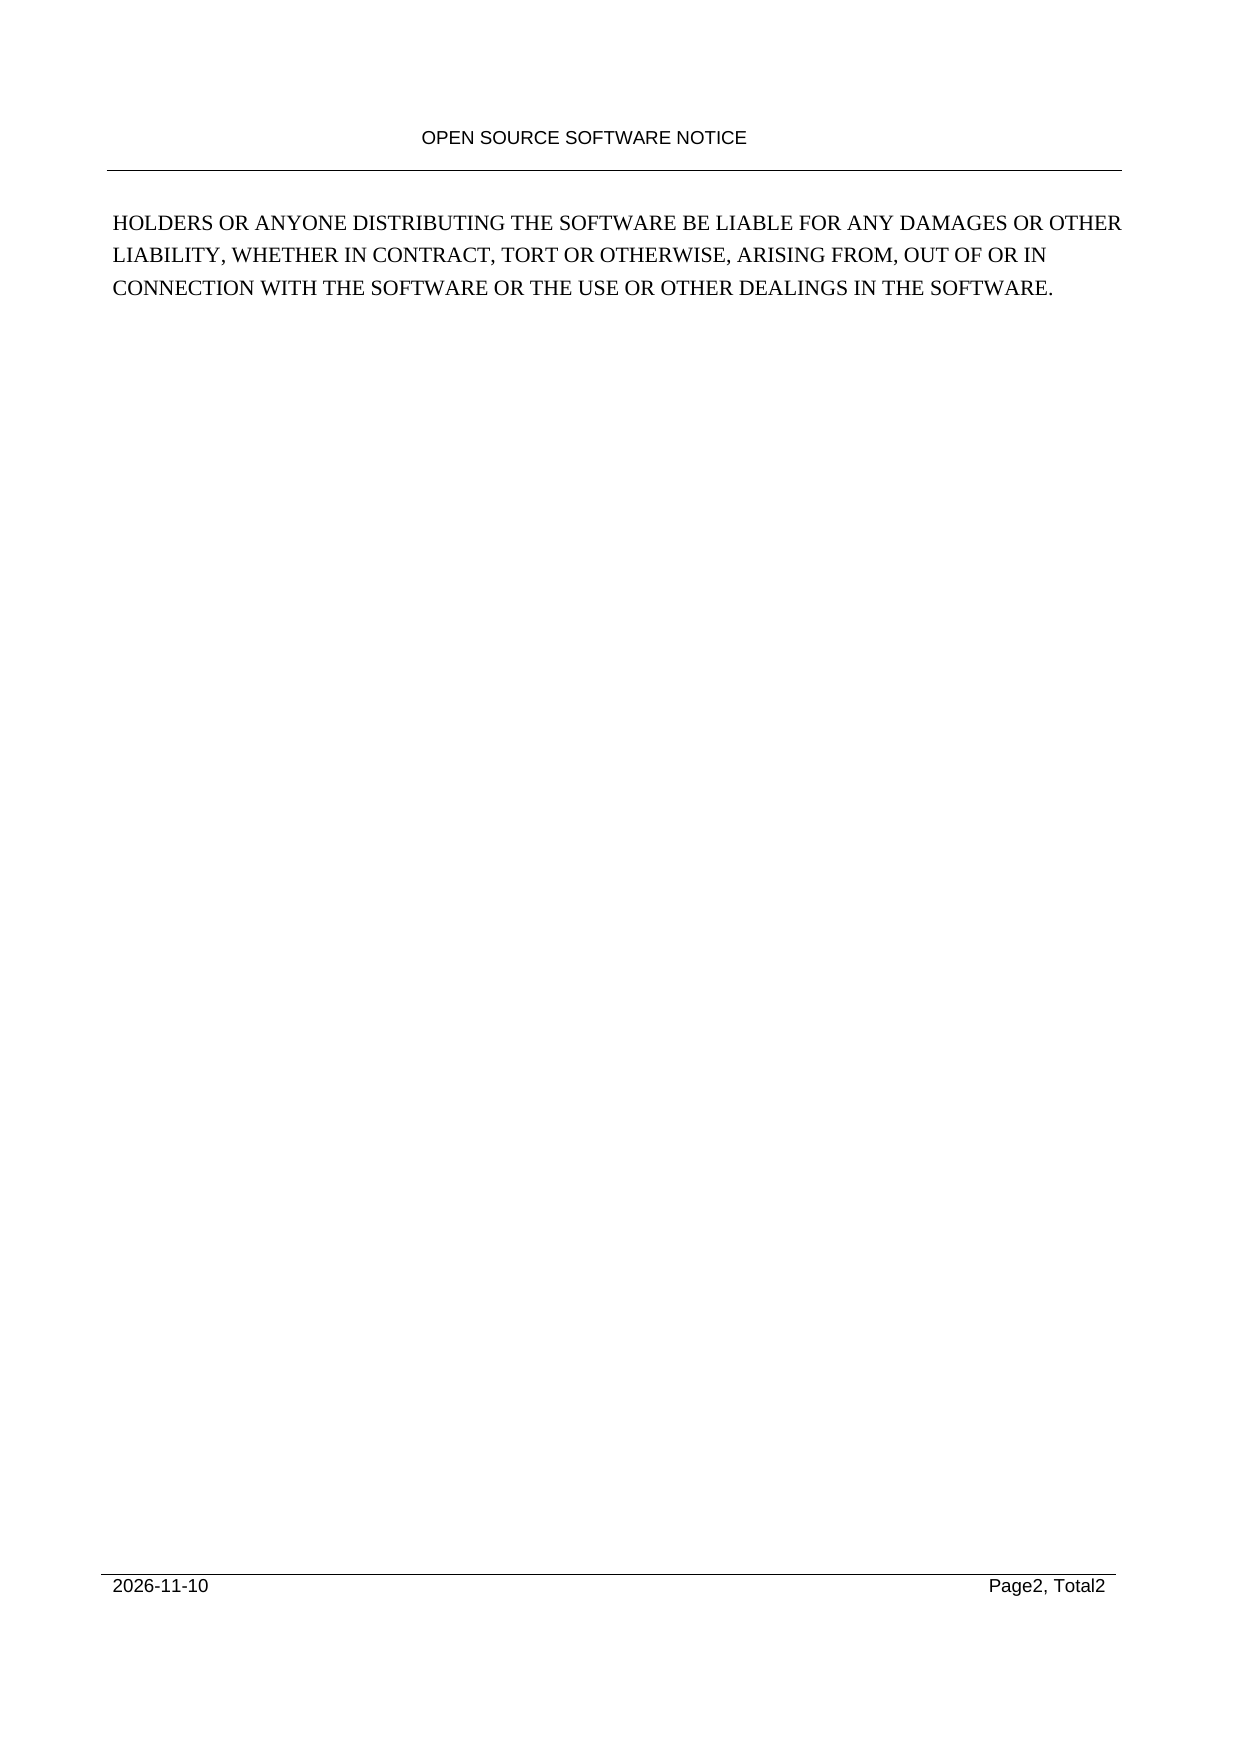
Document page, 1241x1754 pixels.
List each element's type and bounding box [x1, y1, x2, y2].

text [112, 206, 1128, 304]
